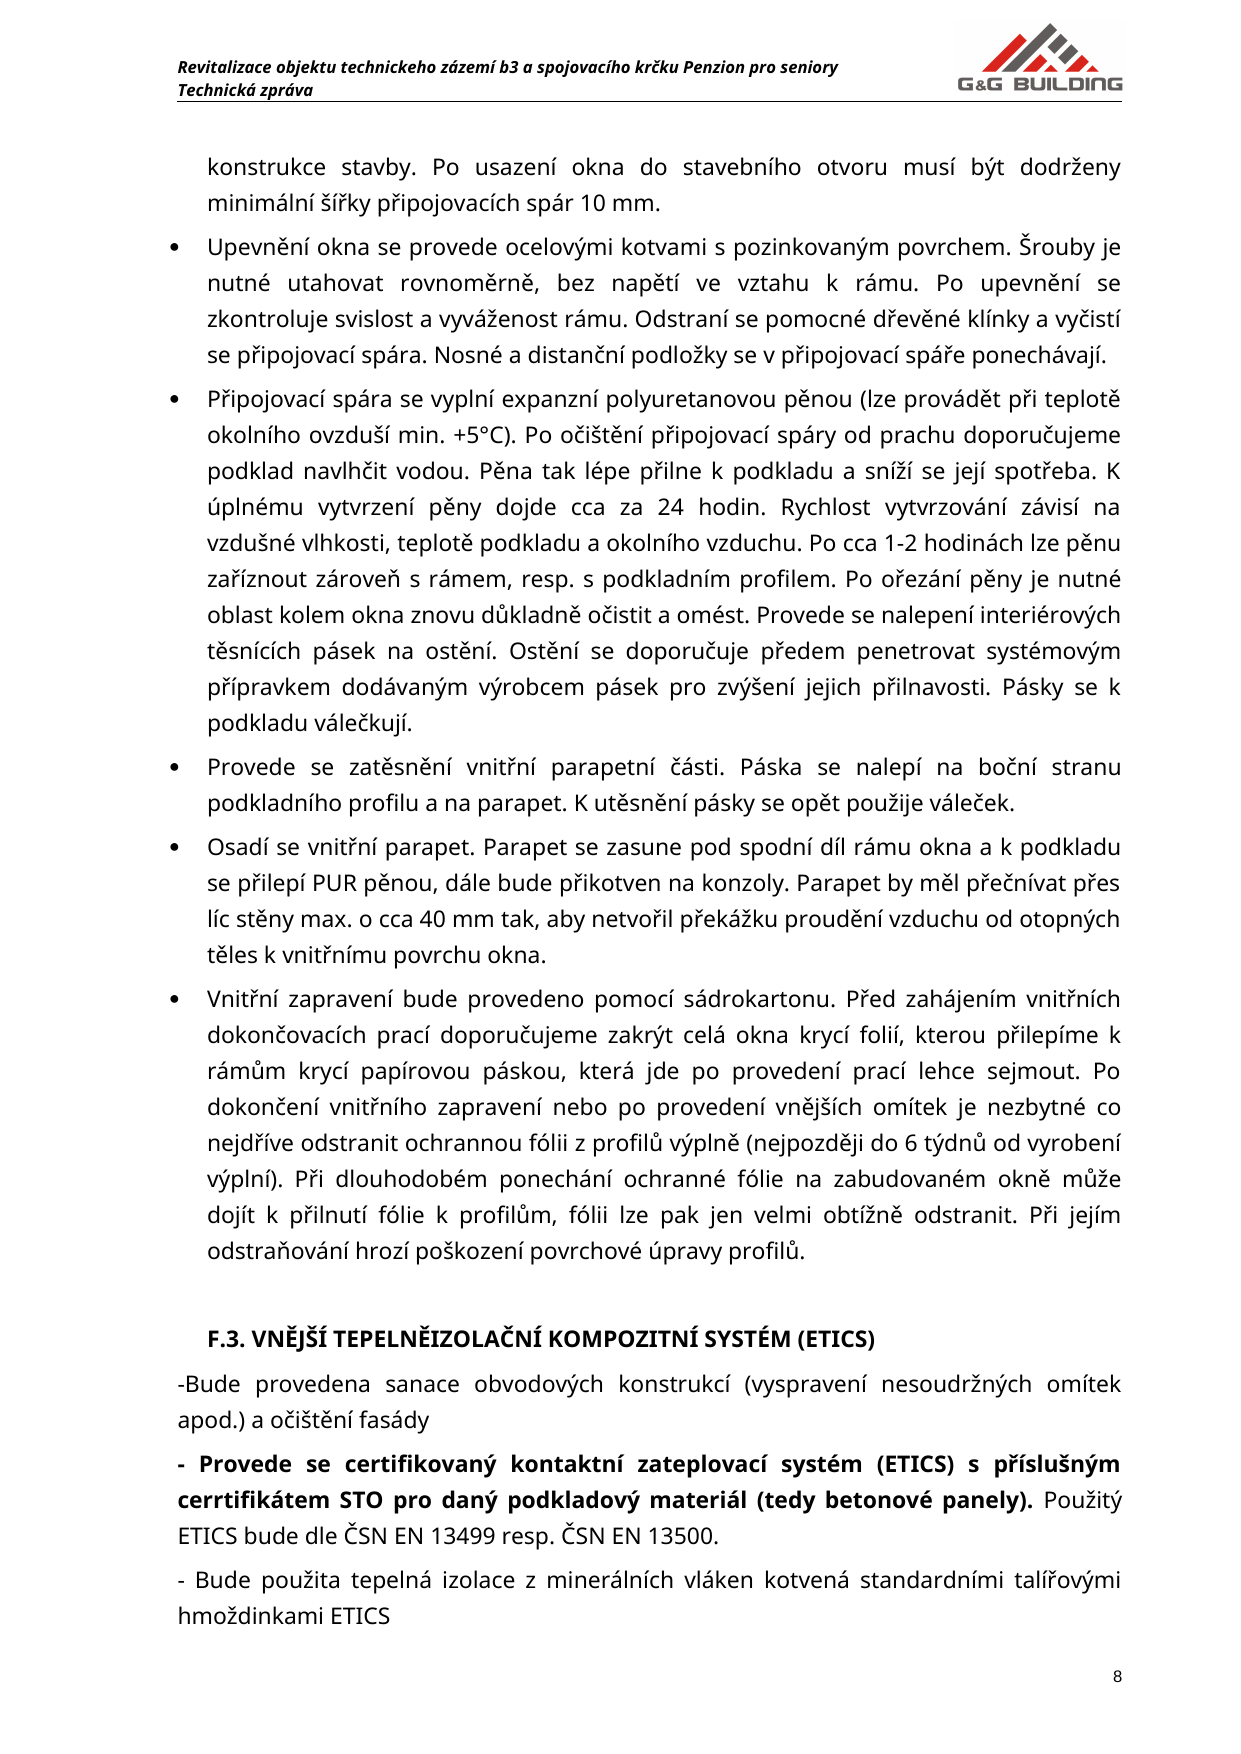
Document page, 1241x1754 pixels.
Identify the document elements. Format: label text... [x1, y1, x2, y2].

list Provede se zatěsnění vnitřní parapetní části. Páska se nalepí na boční stranu podkladního profilu a na parapet. K utěsnění pásky se opět použije váleček. [170, 751, 1122, 818]
list Upevnění okna se provede ocelovými kotvami s pozinkovaným povrchem. Šrouby je nutné utahovat rovnoměrně, bez napětí ve vztahu k rámu. Po upevnění se zkontroluje svislost a vyváženost rámu. Odstraní se pomocné dřevěné klínky a vyčistí se připojovací spára. Nosné a distanční podložky se v připojovací spáře ponechávají. [170, 231, 1122, 370]
text -Bude provedena sanace obvodových konstrukcí (vyspravení nesoudržných omítek apod.) a očištění fasády [177, 1368, 1122, 1435]
picture [954, 20, 1127, 96]
list Vnitřní zapravení bude provedeno pomocí sádrokartonu. Před zahájením vnitřních dokončovacích prací doporučujeme zakrýt celá okna krycí folií, kterou přilepíme k rámům krycí papírovou páskou, která jde po provedení prací lehce sejmout. Po dokončení vnitřního zapravení nebo po provedení vnějších omítek je nezbytné co nejdříve odstranit ochrannou fólii z profilů výplně (nejpozději do 6 týdnů od vyrobení výplní). Při dlouhodobém ponechání ochranné fólie na zabudovaném okně může dojít k přilnutí fólie k profilům, fólii lze pak jen velmi obtížně odstranit. Při jejím odstraňování hrozí poškození povrchové úpravy profilů. [170, 983, 1122, 1266]
list Připojovací spára se vyplní expanzní polyuretanovou pěnou (lze provádět při teplotě okolního ovzduší min. +5°C). Po očištění připojovací spáry od prachu doporučujeme podklad navlhčit vodou. Pěna tak lépe přilne k podkladu a sníží se její spotřeba. K úplnému vytvrzení pěny dojde cca za 24 hodin. Rychlost vytvrzování závisí na vzdušné vlhkosti, teplotě podkladu a okolního vzduchu. Po cca 1-2 hodinách lze pěnu zaříznout zároveň s rámem, resp. s podkladním profilem. Po ořezání pěny je nutné oblast kolem okna znovu důkladně očistit a omést. Provede se nalepení interiérových těsnících pásek na ostění. Ostění se doporučuje předem penetrovat systémovým přípravkem dodávaným výrobcem pásek pro zvýšení jejich přilnavosti. Pásky se k podkladu válečkují. [170, 383, 1122, 738]
text F.3. VNĚJŠÍ TEPELNĚIZOLAČNÍ KOMPOZITNÍ SYSTÉM (ETICS) [177, 1323, 1122, 1355]
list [170, 151, 1122, 218]
list Osadí se vnitřní parapet. Parapet se zasune pod spodní díl rámu okna a k podkladu se přilepí PUR pěnou, dále bude přikotven na konzoly. Parapet by měl přečnívat přes líc stěny max. o cca 40 mm tak, aby netvořil překážku proudění vzduchu od otopných těles k vnitřnímu povrchu okna. [170, 831, 1122, 970]
text - Bude použita tepelná izolace z minerálních vláken kotvená standardními talířovými hmoždinkami ETICS [177, 1564, 1122, 1631]
text - Provede se certifikovaný kontaktní zateplovací systém (ETICS) s příslušným cerrtifikátem STO pro daný podkladový materiál (tedy betonové panely). Použitý ETICS bude dle ČSN EN 13499 resp. ČSN EN 13500. [177, 1448, 1122, 1551]
